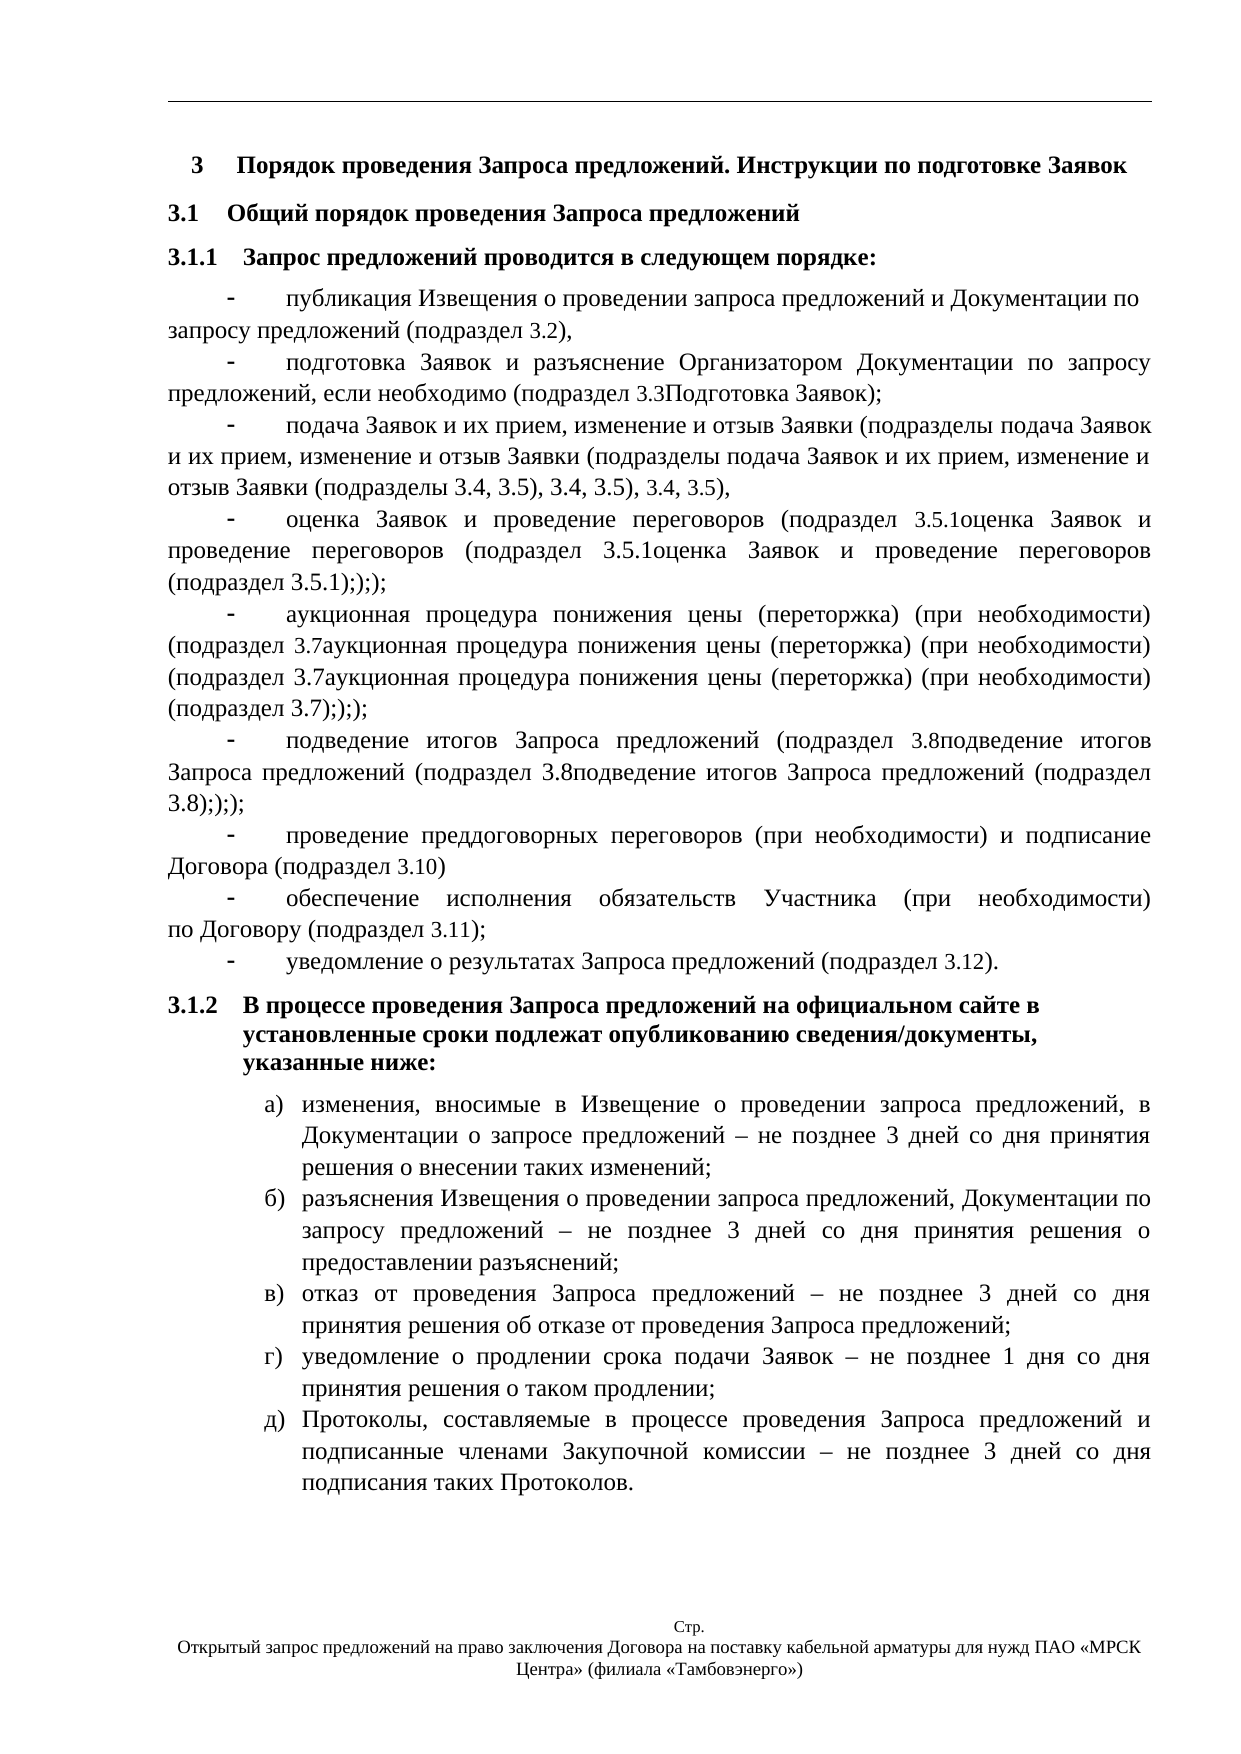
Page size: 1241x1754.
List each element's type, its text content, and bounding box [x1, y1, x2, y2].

subtitle Порядок проведения Запроса предложений. Инструкции по подготовке Заявок [166, 150, 1152, 179]
list аукционная процедура понижения цены (переторжка) (при необходимости) (подраздел 3.7); [168, 599, 1152, 722]
list обеспечение исполнения обязательств Участника (при необходимости) по Договору (подраздел 3.11); [168, 883, 1152, 943]
list разъяснения Извещения о проведении запроса предложений, Документации по запросу предложений – не позднее 3 дней со дня принятия решения о предоставлении разъяснений; [264, 1183, 1152, 1275]
list проведение преддоговорных переговоров (при необходимости) и подписание Договора (подраздел 3.10) [168, 820, 1152, 880]
list изменения, вносимые в Извещение о проведении запроса предложений, в Документации о запросе предложений – не позднее 3 дней со дня принятия решения о внесении таких изменений; [264, 1089, 1152, 1181]
list уведомление о продлении срока подачи Заявок – не позднее 1 дня со дня принятия решения о таком продлении; [264, 1341, 1152, 1402]
subtitle Общий порядок проведения Запроса предложений [168, 198, 1152, 227]
subtitle Запрос предложений проводится в следующем порядке: [168, 242, 1152, 271]
list отказ от проведения Запроса предложений – не позднее 3 дней со дня принятия решения об отказе от проведения Запроса предложений; [264, 1278, 1152, 1338]
list публикация Извещения о проведении запроса предложений и Документации по запросу предложений (подраздел 3.2), [168, 283, 1152, 344]
list оценка Заявок и проведение переговоров (подраздел 3.5.1); [168, 504, 1152, 596]
list подготовка Заявок и разъяснение Организатором Документации по запросу предложений, если необходимо (подраздел 3.3); [168, 347, 1152, 407]
list уведомление о результатах Запроса предложений (подраздел 3.12). [168, 946, 1152, 975]
list Протоколы, составляемые в процессе проведения Запроса предложений и подписанные членами Закупочной комиссии – не позднее 3 дней со дня подписания таких Протоколов. [264, 1404, 1152, 1496]
list подведение итогов Запроса предложений (подраздел 3.8); [168, 725, 1152, 817]
list подача Заявок и их прием, изменение и отзыв Заявки (подразделы 3.4, 3.5), [168, 410, 1152, 501]
subtitle В процессе проведения Запроса предложений на официальном сайте в установленные сроки подлежат опубликованию сведения/документы, указанные ниже: [168, 990, 1152, 1076]
